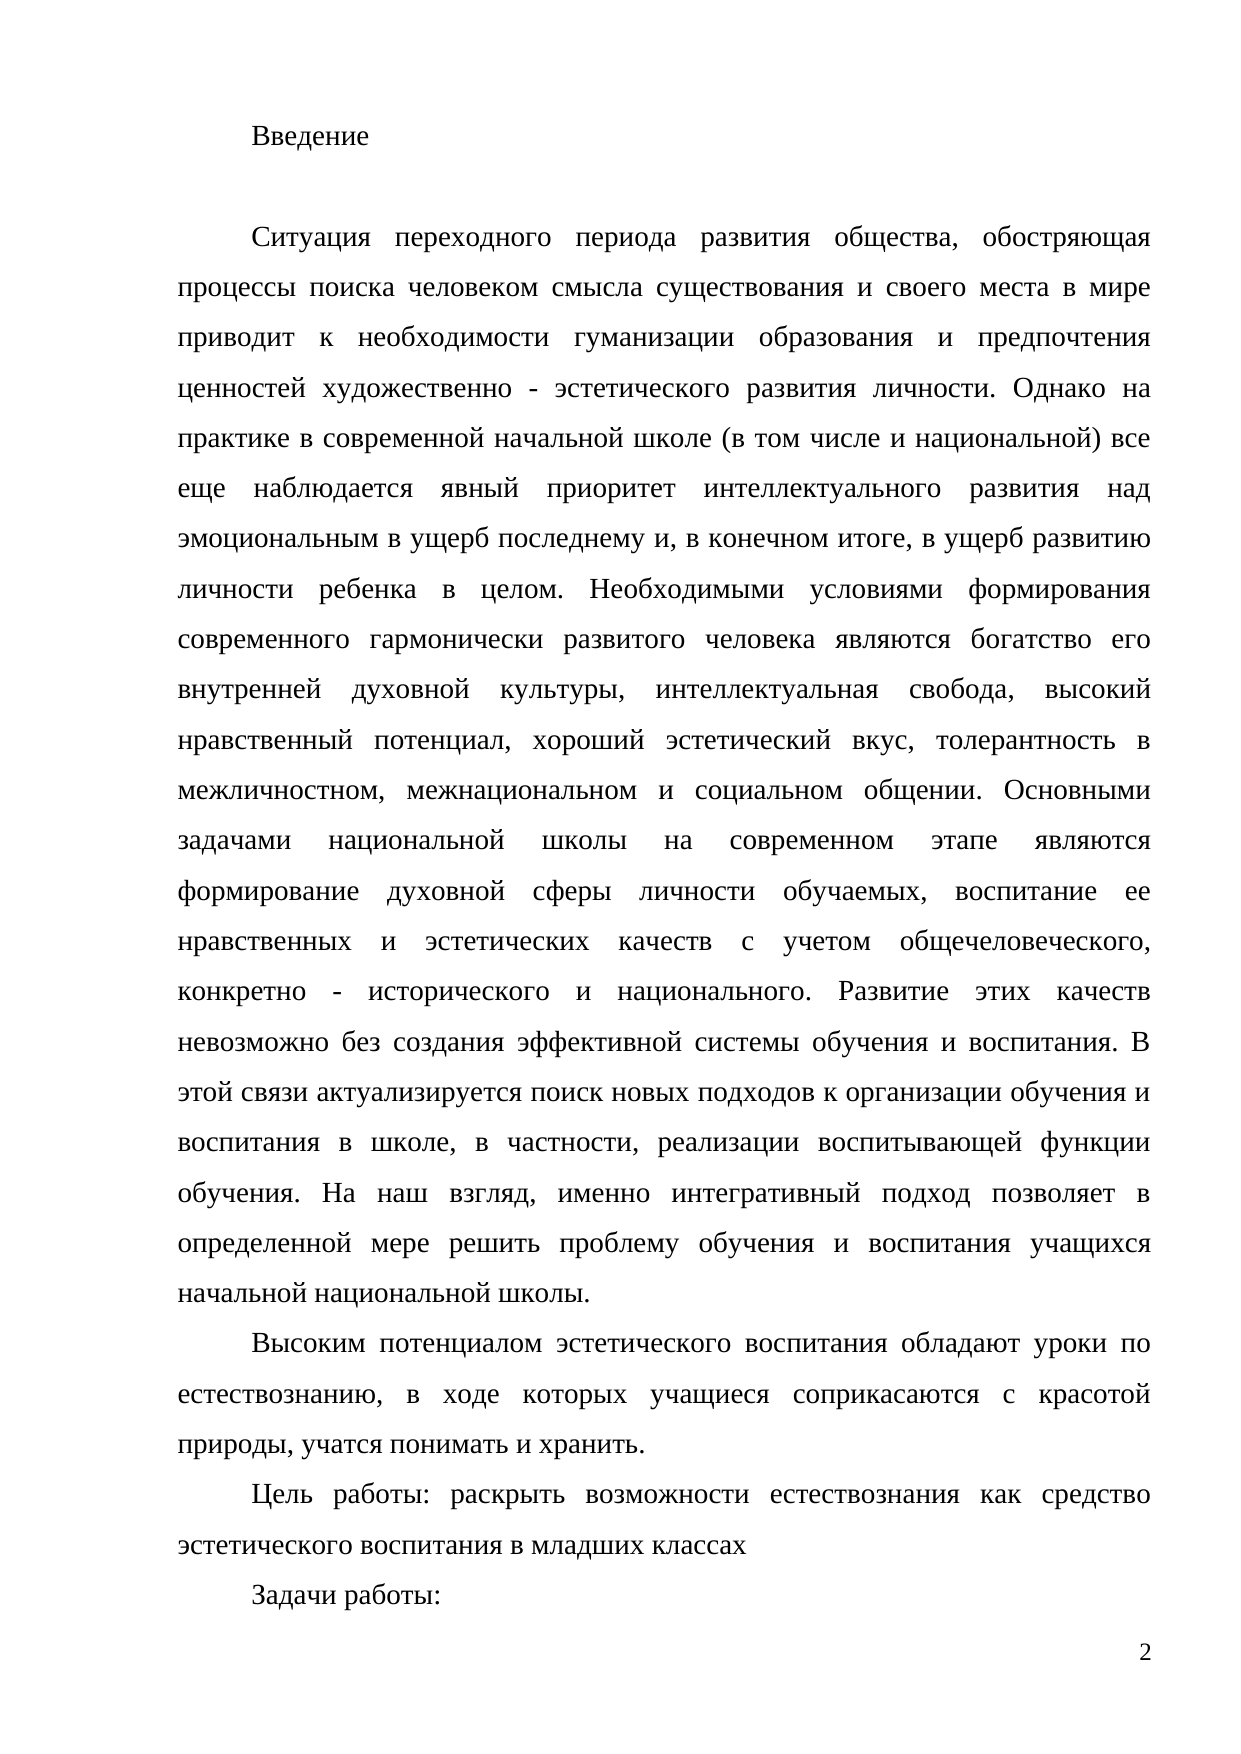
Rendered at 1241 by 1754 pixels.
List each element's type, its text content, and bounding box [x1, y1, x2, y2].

text Введение [177, 118, 1152, 152]
text Высоким потенциалом эстетического воспитания обладают уроки по естествознанию, в ходе которых учащиеся соприкасаются с красотой природы, учатся понимать и хранить. [177, 1326, 1152, 1460]
text Ситуация переходного периода развития общества, обостряющая процессы поиска человеком смысла существования и своего места в мире приводит к необходимости гуманизации образования и предпочтения ценностей художественно - эстетического развития личности. Однако на практике в современной начальной школе (в том числе и национальной) все еще наблюдается явный приоритет интеллектуального развития над эмоциональным в ущерб последнему и, в конечном итоге, в ущерб развитию личности ребенка в целом. Необходимыми условиями формирования современного гармонически развитого человека являются богатство его внутренней духовной культуры, интеллектуальная свобода, высокий нравственный потенциал, хороший эстетический вкус, толерантность в межличностном, межнациональном и социальном общении. Основными задачами национальной школы на современном этапе являются формирование духовной сферы личности обучаемых, воспитание ее нравственных и эстетических качеств с учетом общечеловеческого, конкретно - исторического и национального. Развитие этих качеств невозможно без создания эффективной системы обучения и воспитания. В этой связи актуализируется поиск новых подходов к организации обучения и воспитания в школе, в частности, реализации воспитывающей функции обучения. На наш взгляд, именно интегративный подход позволяет в определенной мере решить проблему обучения и воспитания учащихся начальной национальной школы. [177, 219, 1152, 1309]
text Задачи работы: [177, 1577, 1152, 1611]
text Цель работы: раскрыть возможности естествознания как средство эстетического воспитания в младших классах [177, 1477, 1152, 1560]
